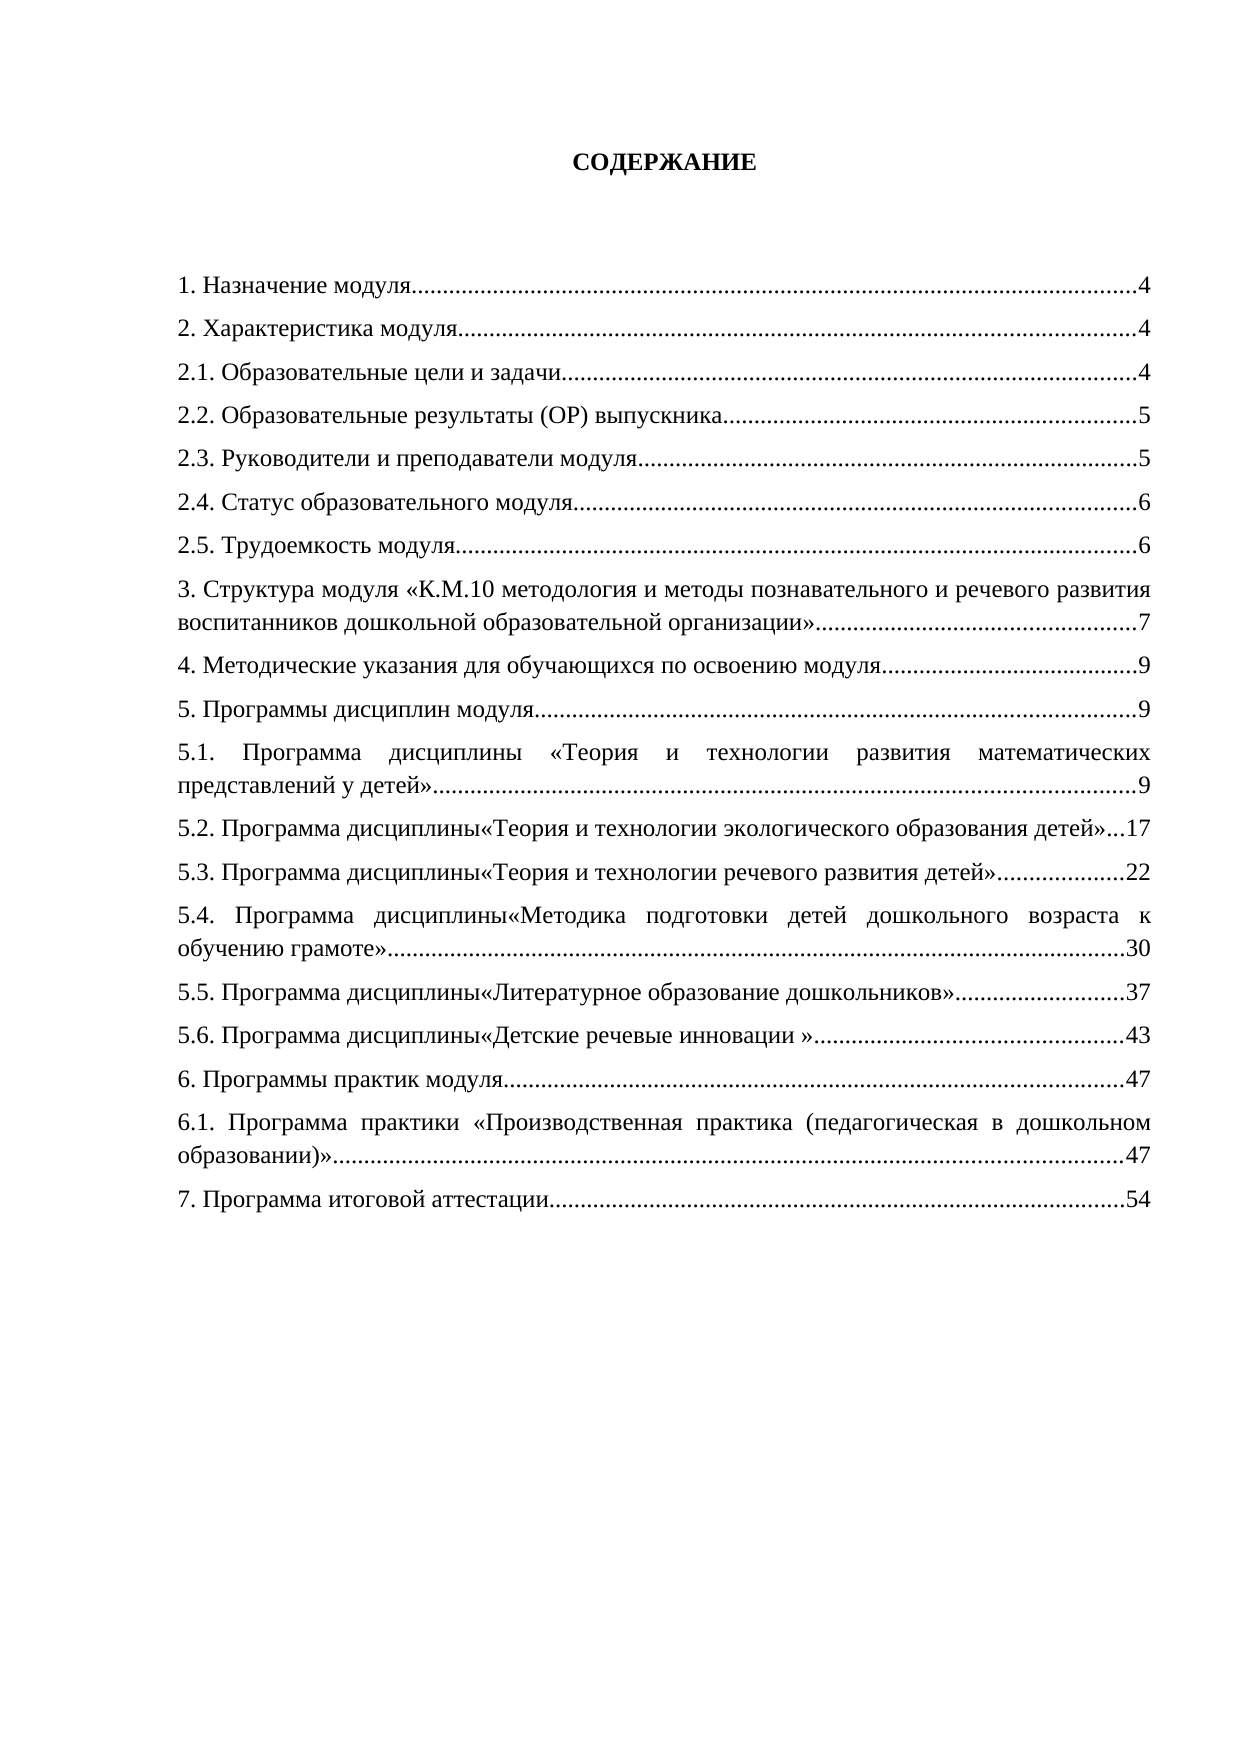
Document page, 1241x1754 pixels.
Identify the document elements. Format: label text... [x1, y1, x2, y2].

text СОДЕРЖАНИЕ [177, 147, 1152, 176]
